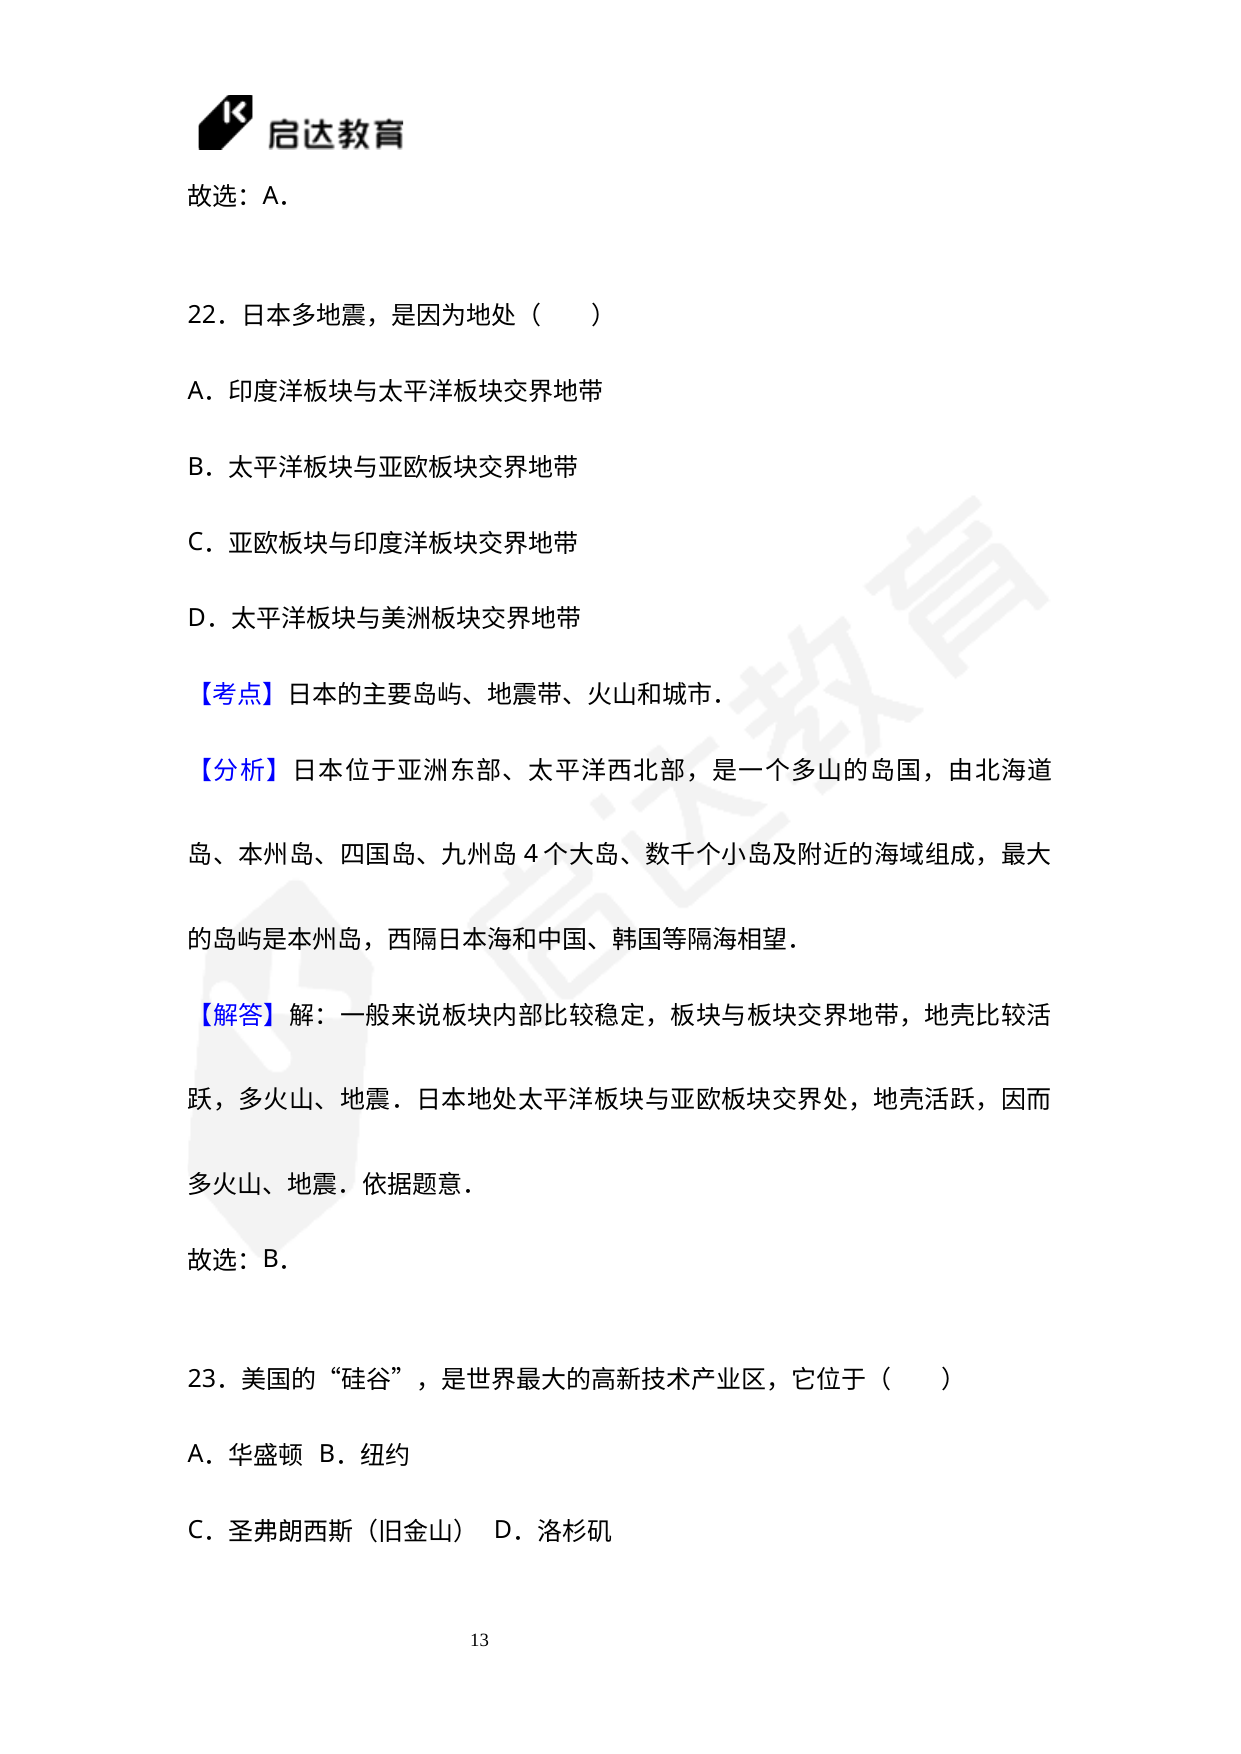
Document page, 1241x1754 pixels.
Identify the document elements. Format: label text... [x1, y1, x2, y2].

picture [198, 95, 404, 150]
text 22．日本多地震，是因为地处（ ） [187, 281, 1053, 346]
text D．太平洋板块与美洲板块交界地带 [187, 584, 1053, 649]
text A．印度洋板块与太平洋板块交界地带 [187, 357, 1053, 422]
text C．圣弗朗西斯（旧金山） D．洛杉矶 [187, 1497, 1053, 1562]
text A．华盛顿 B．纽约 [187, 1421, 1053, 1486]
text C．亚欧板块与印度洋板块交界地带 [187, 509, 1053, 574]
text 故选：B． [187, 1226, 1053, 1291]
text 23．美国的“硅谷”，是世界最大的高新技术产业区，它位于（ ） [187, 1345, 1053, 1410]
text B．太平洋板块与亚欧板块交界地带 [187, 433, 1053, 498]
text 【解答】解：一般来说板块内部比较稳定，板块与板块交界地带，地壳比较活跃，多火山、地震．日本地处太平洋板块与亚欧板块交界处，地壳活跃，因而多火山、地震．依据题意． [187, 981, 1053, 1215]
text 【分析】日本位于亚洲东部、太平洋西北部，是一个多山的岛国，由北海道岛、本州岛、四国岛、九州岛4个大岛、数千个小岛及附近的海域组成，最大的岛屿是本州岛，西隔日本海和中国、韩国等隔海相望． [187, 736, 1053, 970]
text 故选：A． [187, 162, 1053, 227]
text 【考点】日本的主要岛屿、地震带、火山和城市． [187, 660, 1053, 725]
